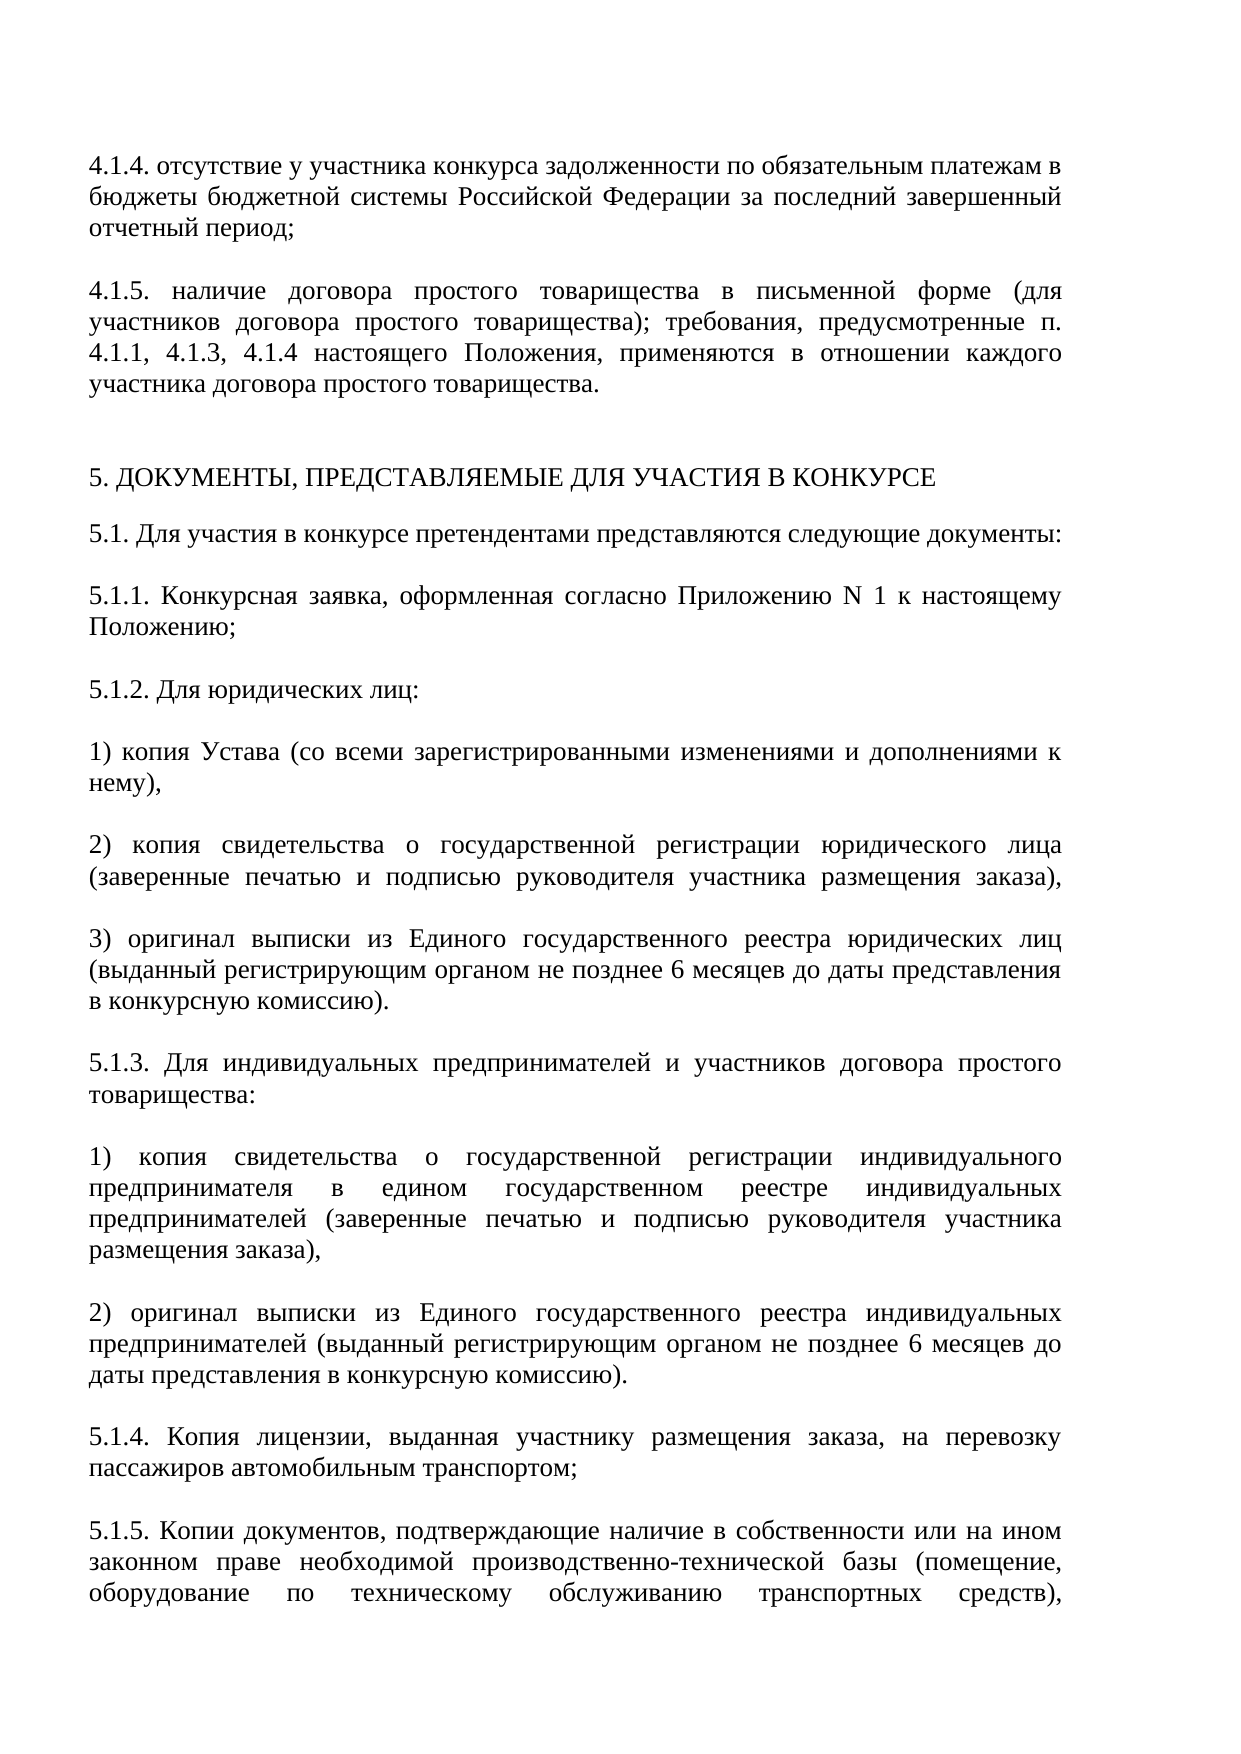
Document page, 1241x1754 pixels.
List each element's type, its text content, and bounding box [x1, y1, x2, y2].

text 2) оригинал выписки из Единого государственного реестра индивидуальных предпринимателей (выданный регистрирующим органом не позднее 6 месяцев до даты представления в конкурсную комиссию). [89, 1264, 1063, 1389]
text 5.1.1. Конкурсная заявка, оформленная согласно Приложению N 1 к настоящему Положению; 5.1.2. Для юридических лиц: [89, 548, 1063, 704]
text 1) копия свидетельства о государственной регистрации индивидуального предпринимателя в едином государственном реестре индивидуальных предпринимателей (заверенные печатью и подписью руководителя участника размещения заказа), [89, 1109, 1063, 1264]
text 4.1.5. наличие договора простого товарищества в письменной форме (для участников договора простого товарищества); требования, предусмотренные п. 4.1.1, 4.1.3, 4.1.4 настоящего Положения, применяются в отношении каждого участника договора простого товарищества. [89, 243, 1063, 398]
text 5.1. Для участия в конкурсе претендентами представляются следующие документы: [89, 492, 1063, 548]
text 4.1.4. отсутствие у участника конкурса задолженности по обязательным платежам в бюджеты бюджетной системы Российской Федерации за последний завершенный отчетный период; [89, 118, 1063, 243]
text 5. ДОКУМЕНТЫ, ПРЕДСТАВЛЯЕМЫЕ ДЛЯ УЧАСТИЯ В КОНКУРСЕ [89, 461, 1063, 492]
text 5.1.4. Копия лицензии, выданная участнику размещения заказа, на перевозку пассажиров автомобильным транспортом; [89, 1389, 1063, 1483]
text 5.1.3. Для индивидуальных предпринимателей и участников договора простого товарищества: [89, 1015, 1063, 1109]
text 1) копия Устава (со всеми зарегистрированными изменениями и дополнениями к нему), 2) копия свидетельства о государственной регистрации юридического лица (заверенные печатью и подписью руководителя участника размещения заказа), 3) оригинал выписки из Единого государственного реестра юридических лиц (выданный регистрирующим органом не позднее 6 месяцев до даты представления в конкурсную комиссию). [89, 704, 1063, 1015]
